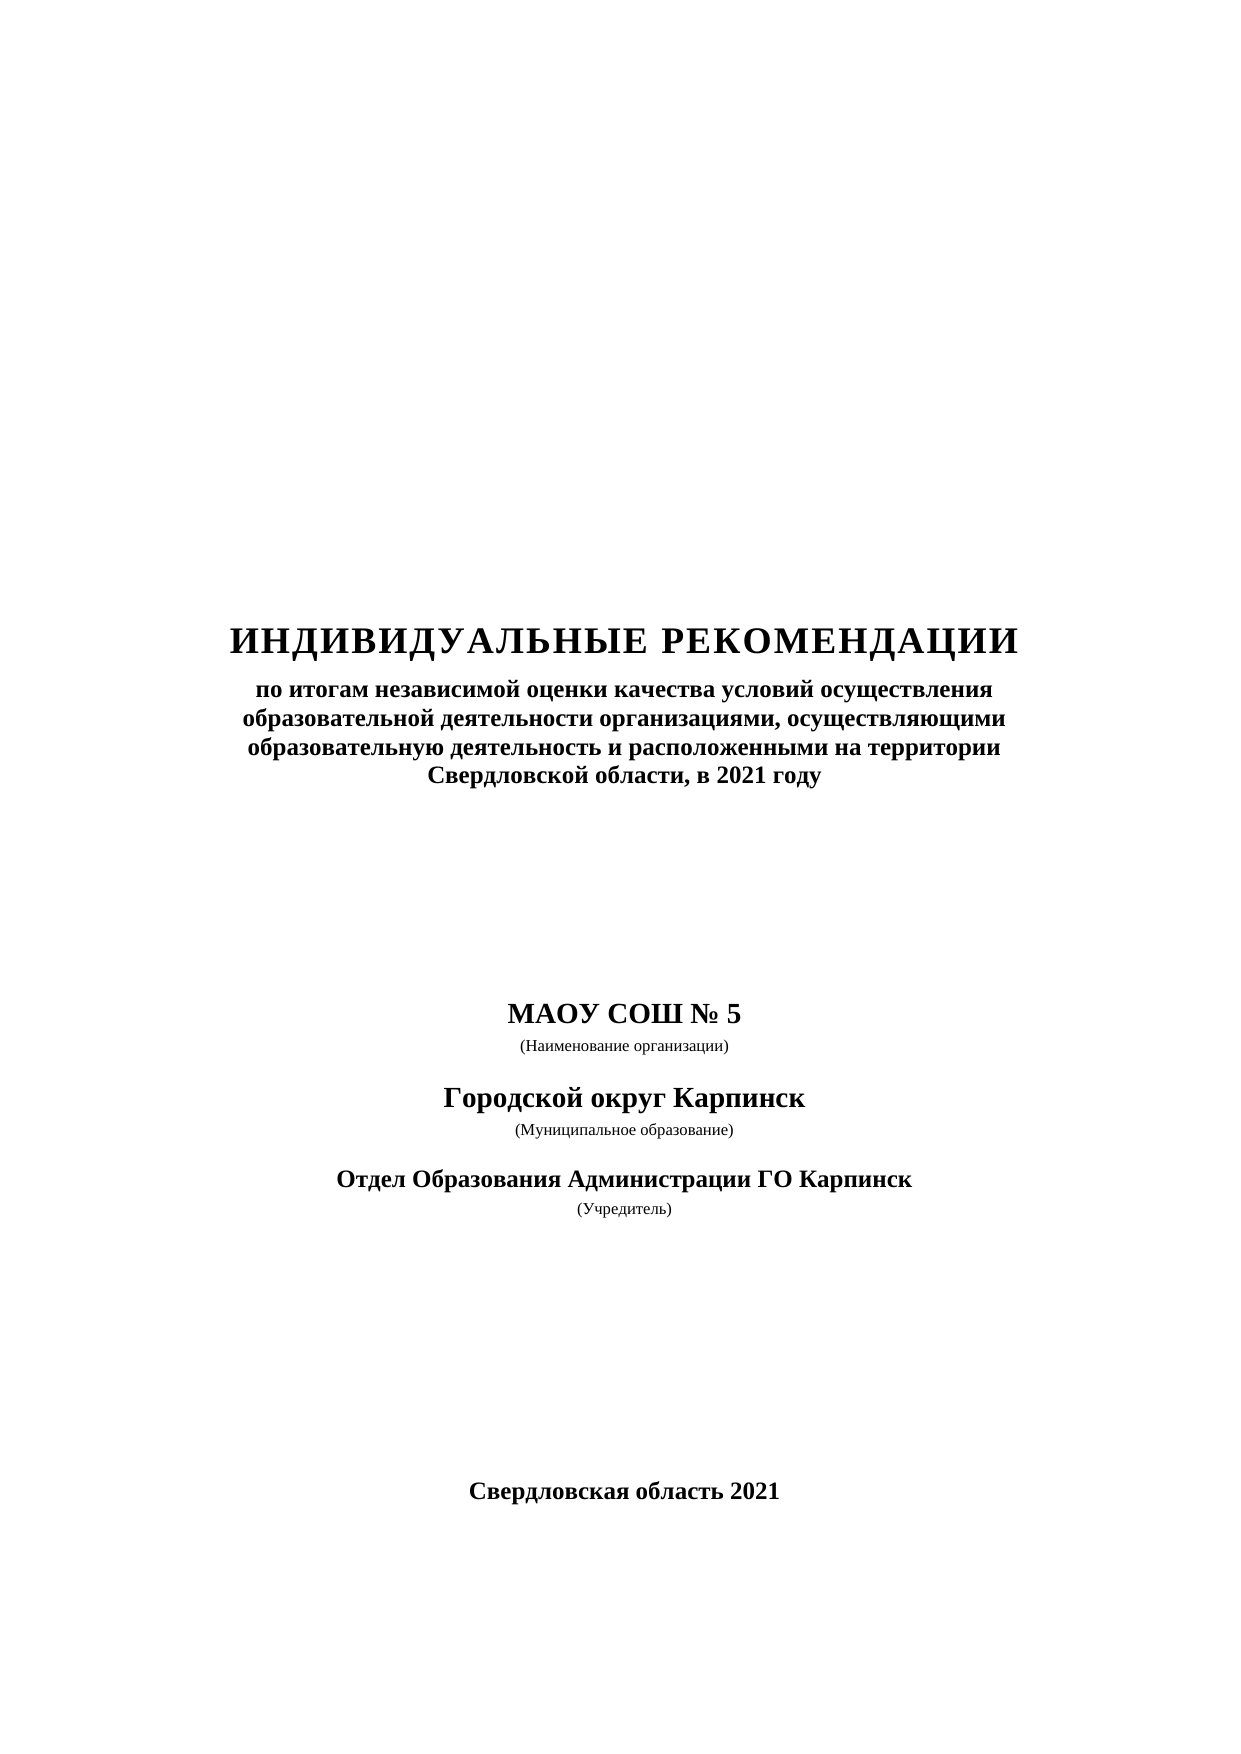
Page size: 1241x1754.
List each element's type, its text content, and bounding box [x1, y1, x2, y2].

text (Наименование организации) [177, 1036, 1071, 1055]
text Городской округ Карпинск [177, 1080, 1071, 1114]
text (Муниципальное образование) [177, 1120, 1071, 1139]
text ИНДИВИДУАЛЬНЫЕ РЕКОМЕНДАЦИИ [177, 619, 1071, 662]
text Свердловская область 2021 [177, 1476, 1071, 1505]
text по итогам независимой оценки качества условий осуществления образовательной деятельности организациями, осуществляющими образовательную деятельность и расположенными на территории Свердловской области, в 2021 году [177, 674, 1071, 789]
text (Учредитель) [177, 1199, 1071, 1218]
text МАОУ СОШ № 5 [177, 996, 1071, 1030]
text Отдел Образования Администрации ГО Карпинск [177, 1164, 1071, 1193]
